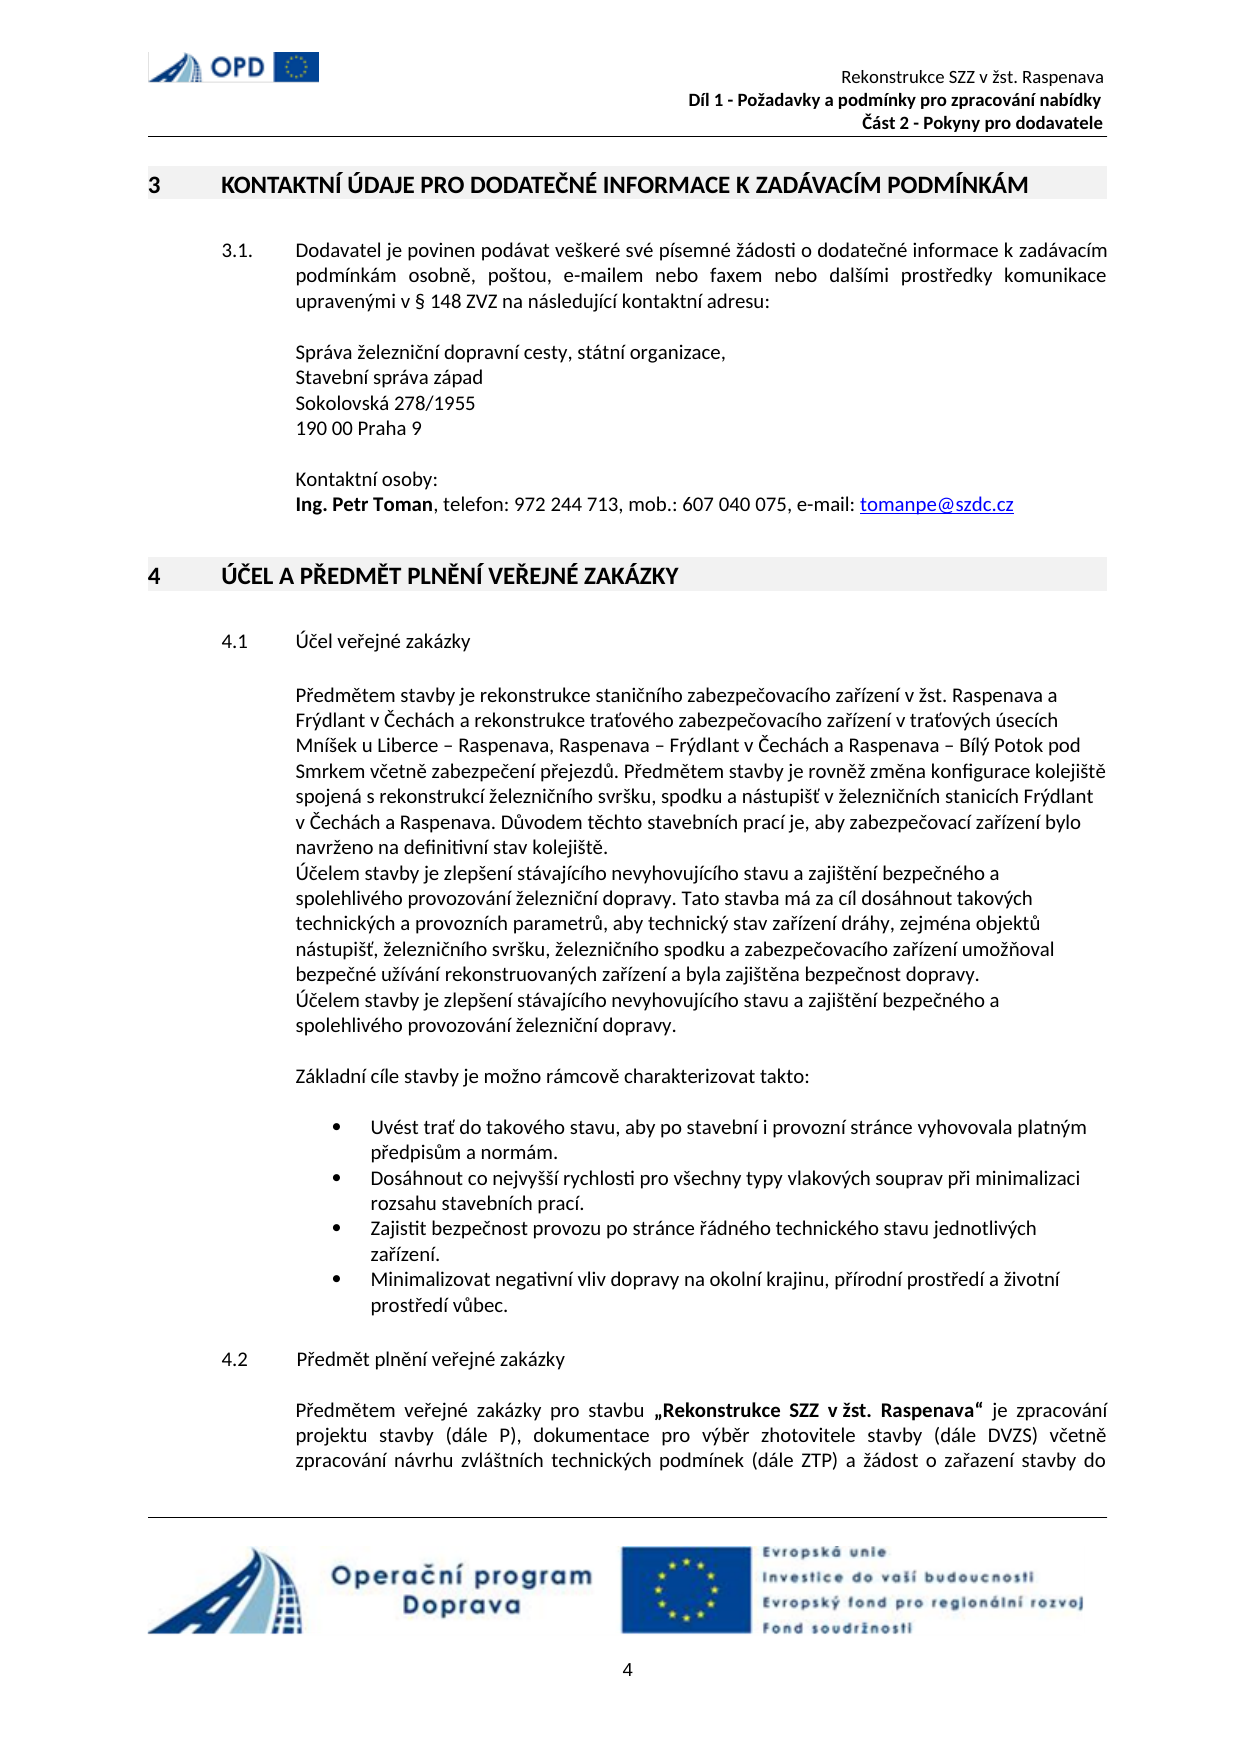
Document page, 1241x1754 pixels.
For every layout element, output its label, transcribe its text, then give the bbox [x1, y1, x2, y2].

subtitle ÚČEL A PŘEDMĚT PLNĚNÍ VEŘEJNÉ ZAKÁZKY [148, 557, 1107, 591]
list Dosáhnout co nejvyšší rychlosti pro všechny typy vlakových souprav při minimalizaci rozsahu stavebních prací. [333, 1165, 1107, 1216]
text 4.1 Účel veřejné zakázky [221, 629, 1107, 654]
picture [147, 52, 319, 84]
text Účelem stavby je zlepšení stávajícího nevyhovujícího stavu a zajištění bezpečného a spolehlivého provozování železniční dopravy. Tato stavba má za cíl dosáhnout takových technických a provozních parametrů, aby technický stav zařízení dráhy, zejména objektů nástupišť, železničního svršku, železničního spodku a zabezpečovacího zařízení umožňoval bezpečné užívání rekonstruovaných zařízení a byla zajištěna bezpečnost dopravy. [295, 860, 1107, 987]
text Stavební správa západ [295, 364, 1107, 390]
text 190 00 Praha 9 [295, 415, 1107, 441]
subtitle KONTAKTNÍ ÚDAJE PRO DODATEČNÉ INFORMACE K ZADÁVACÍM PODMÍNKÁM [148, 166, 1107, 199]
list Zajistit bezpečnost provozu po stránce řádného technického stavu jednotlivých zařízení. [333, 1216, 1107, 1266]
text Sokolovská 278/1955 [295, 390, 1107, 415]
text Ing. Petr Toman, telefon: 972 244 713, mob.: 607 040 075, e-mail: tomanpe@szdc.cz [295, 491, 1107, 517]
text Správa železniční dopravní cesty, státní organizace, [295, 339, 1107, 364]
text 3.1. Dodavatel je povinen podávat veškeré své písemné žádosti o dodatečné informace k zadávacím podmínkám osobně, poštou, e-mailem nebo faxem nebo dalšími prostředky komunikace upravenými v § 148 ZVZ na následující kontaktní adresu: [221, 237, 1107, 313]
list Minimalizovat negativní vliv dopravy na okolní krajinu, přírodní prostředí a životní prostředí vůbec. [333, 1266, 1107, 1317]
text Frýdlant v Čechách a rekonstrukce traťového zabezpečovacího zařízení v traťových úsecích Mníšek u Liberce – Raspenava, Raspenava – Frýdlant v Čechách a Raspenava – Bílý Potok pod Smrkem včetně zabezpečení přejezdů. Předmětem stavby je rovněž změna konfigurace kolejiště spojená s rekonstrukcí železničního svršku, spodku a nástupišť v železničních stanicích Frýdlant v Čechách a Raspenava. Důvodem těchto stavebních prací je, aby zabezpečovací zařízení bylo navrženo na definitivní stav kolejiště. [295, 707, 1107, 860]
text Předmětem stavby je rekonstrukce staničního zabezpečovacího zařízení v žst. Raspenava a [295, 682, 1107, 707]
text Účelem stavby je zlepšení stávajícího nevyhovujícího stavu a zajištění bezpečného a spolehlivého provozování železniční dopravy. [295, 987, 1107, 1038]
list Uvést trať do takového stavu, aby po stavební i provozní stránce vyhovovala platným předpisům a normám. [333, 1114, 1107, 1165]
list Předmět plnění veřejné zakázky [221, 1346, 1107, 1371]
text Kontaktní osoby: [295, 466, 1107, 491]
picture [147, 1546, 1085, 1637]
text Základní cíle stavby je možno rámcově charakterizovat takto: [295, 1063, 1107, 1088]
